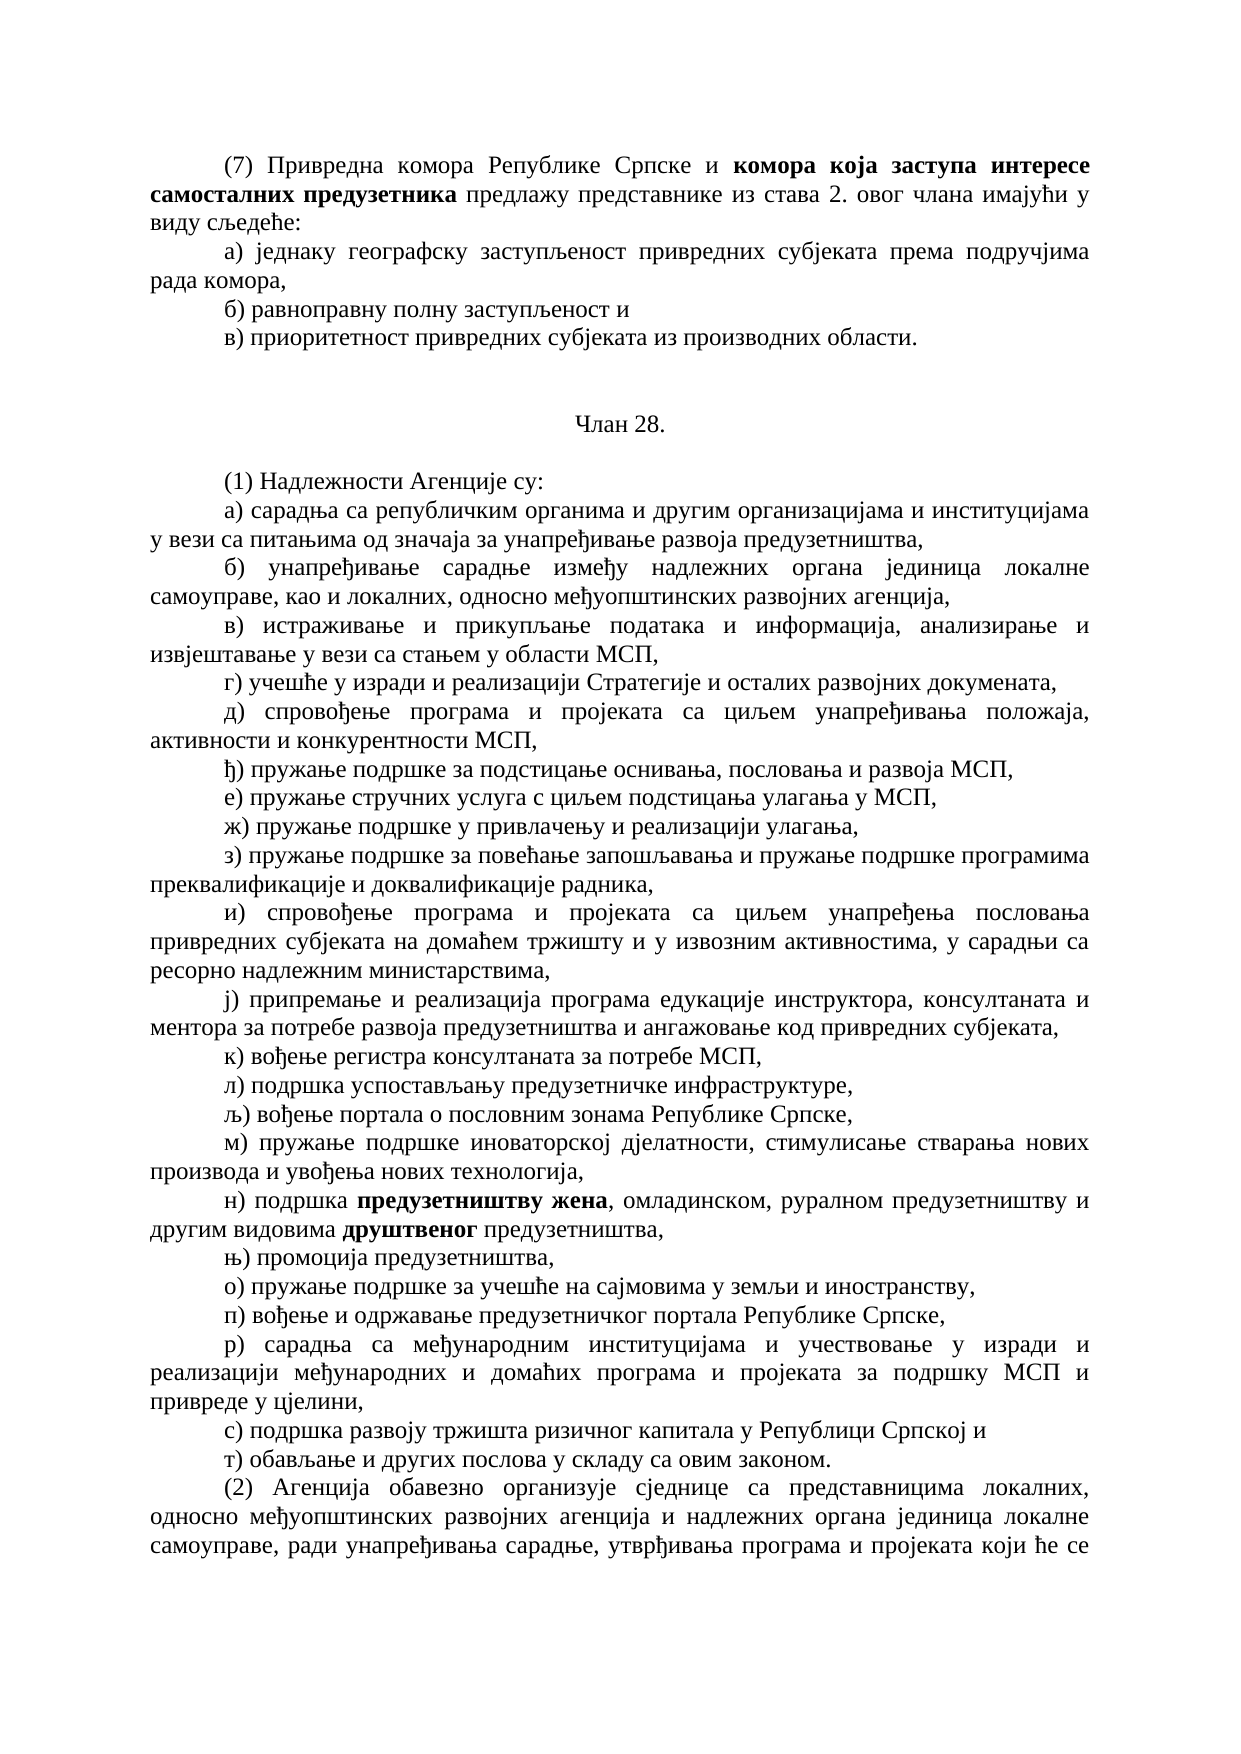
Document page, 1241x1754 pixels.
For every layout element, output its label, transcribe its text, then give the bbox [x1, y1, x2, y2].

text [150, 1472, 1090, 1559]
text њ) промоција предузетништва, [150, 1242, 1090, 1271]
text к) вођење регистра консултаната за потребе МСП, [150, 1041, 1090, 1070]
text р) сарадња са међународним институцијама и учествовање у изради и реализацији међународних и домаћих програма и пројеката за подршку МСП и привреде у цјелини, [150, 1329, 1090, 1415]
text б) равноправну полну заступљеност и [150, 294, 1090, 322]
text ж) пружање подршке у привлачењу и реализацији улагања, [150, 811, 1090, 840]
text и) спровођење програма и пројеката са циљем унапређења пословања привредних субјеката на домаћем тржишту и у извозним активностима, у сарадњи са ресорно надлежним министарствима, [150, 897, 1090, 984]
text д) спровођење програма и пројеката са циљем унапређивања положаја, активности и конкурентности МСП, [150, 696, 1090, 754]
text п) вођење и одржавање предузетничког портала Републике Српске, [150, 1300, 1090, 1329]
text л) подршка успостављању предузетничке инфраструктуре, [150, 1070, 1090, 1099]
text н) подршка предузетништву жена, омладинском, руралном предузетништву и другим видовима друштвеног предузетништва, [150, 1185, 1090, 1242]
text с) подршка развоју тржишта ризичног капитала у Републици Српској и [150, 1415, 1090, 1444]
text (1) Надлежности Агенције су: [150, 466, 1090, 495]
text љ) вођење портала о пословним зонама Републике Српске, [150, 1099, 1090, 1127]
text Члан 28. [150, 409, 1090, 437]
text в) истраживање и прикупљање података и информација, анализирање и извјештавање у вези са стањем у области МСП, [150, 610, 1090, 667]
text м) пружање подршке иноваторској дјелатности, стимулисање стварања нових производа и увођења нових технологија, [150, 1127, 1090, 1185]
text а) једнаку географску заступљеност привредних субјеката према подручјима рада комора, [150, 236, 1090, 294]
text (7) Привредна комора Републике Српске и комора која заступа интересе самосталних предузетника предлажу представнике из става 2. овог члана имајући у виду сљедеће: [150, 150, 1090, 236]
text з) пружање подршке за повећање запошљавања и пружање подршке програмима преквалификације и доквалификације радника, [150, 840, 1090, 897]
text е) пружање стручних услуга с циљем подстицања улагања у МСП, [150, 782, 1090, 811]
text ђ) пружање подршке за подстицање оснивања, пословања и развоја МСП, [150, 754, 1090, 782]
text т) обављање и других послова у складу са овим законом. [150, 1444, 1090, 1472]
text в) приоритетност привредних субјеката из производних области. [150, 322, 1090, 351]
text о) пружање подршке за учешће на сајмовима у земљи и иностранству, [150, 1271, 1090, 1300]
text б) унапређивање сарадње између надлежних органа јединица локалне самоуправе, као и локалних, односно међуопштинских развојних агенција, [150, 552, 1090, 610]
text а) сарадња са републичким органима и другим организацијама и институцијама у вези са питањима од значаја за унапређивање развоја предузетништва, [150, 495, 1090, 552]
text г) учешће у изради и реализацији Стратегије и осталих развојних докумената, [150, 667, 1090, 696]
text ј) припремање и реализација програма едукације инструктора, консултаната и ментора за потребе развоја предузетништва и ангажовање код привредних субјеката, [150, 984, 1090, 1041]
